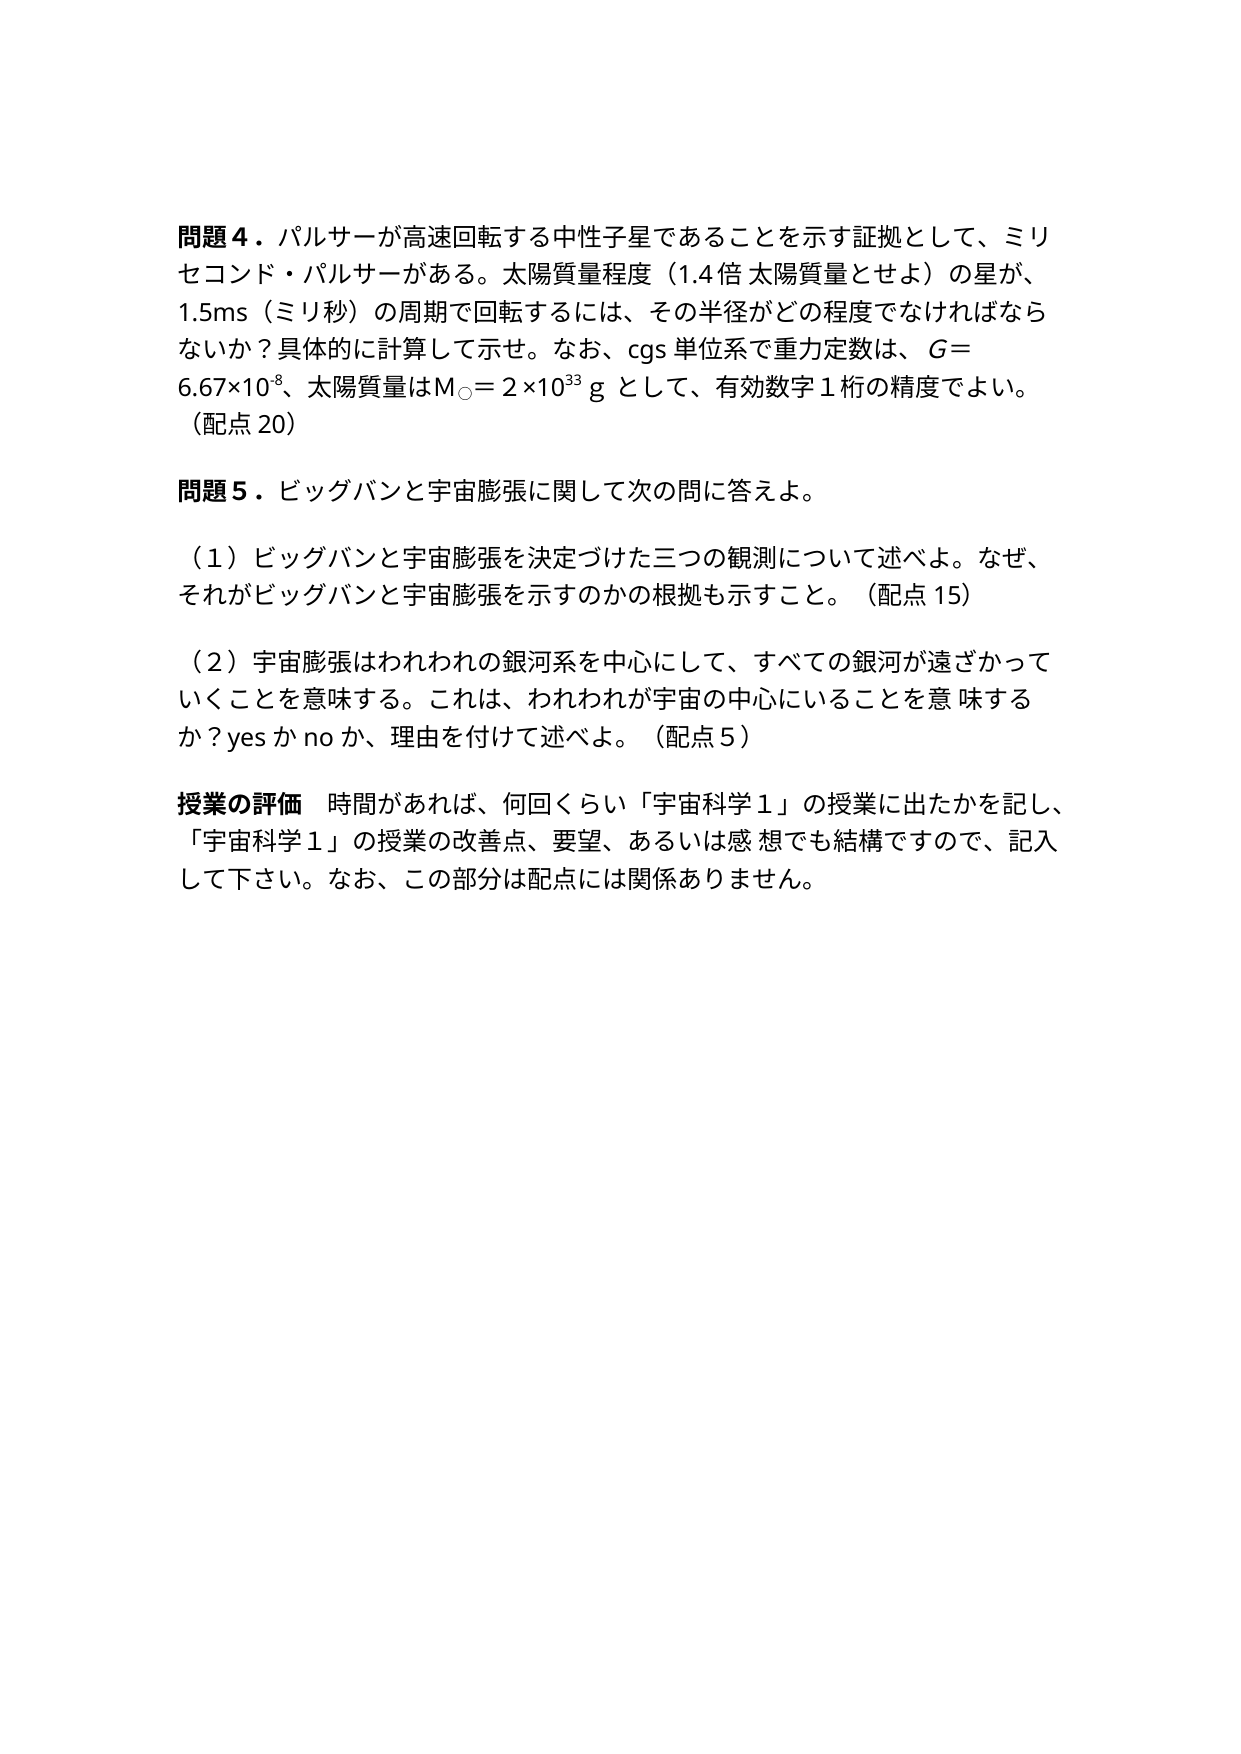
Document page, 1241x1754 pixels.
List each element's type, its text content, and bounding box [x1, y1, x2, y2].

text （１）ビッグバンと宇宙膨張を決定づけた三つの観測について述べよ。なぜ、それがビッグバンと宇宙膨張を示すのかの根拠も示すこと。（配点 15） [177, 538, 1063, 613]
text 授業の評価 時間があれば、何回くらい「宇宙科学１」の授業に出たかを記し、「宇宙科学１」の授業の改善点、要望、あるいは感 想でも結構ですので、記入して下さい。なお、この部分は配点には関係ありません。 [177, 783, 1063, 896]
text （２）宇宙膨張はわれわれの銀河系を中心にして、すべての銀河が遠ざかっていくことを意味する。これは、われわれが宇宙の中心にいることを意 味するか？yes か no か、理由を付けて述べよ。（配点５） [177, 642, 1063, 754]
text 問題５．ビッグバンと宇宙膨張に関して次の問に答えよ。 [177, 471, 1063, 508]
text 問題４．パルサーが高速回転する中性子星であることを示す証拠として、ミリセコンド・パルサーがある。太陽質量程度（1.4倍 太陽質量とせよ）の星が、1.5ms（ミリ秒）の周期で回転するには、その半径がどの程度でなければならないか？具体的に計算して示せ。なお、cgs 単位系で重力定数は、Ｇ＝6.67×10-8、太陽質量はＭ○＝２×1033ｇ として、有効数字１桁の精度でよい。（配点20） [177, 217, 1063, 442]
